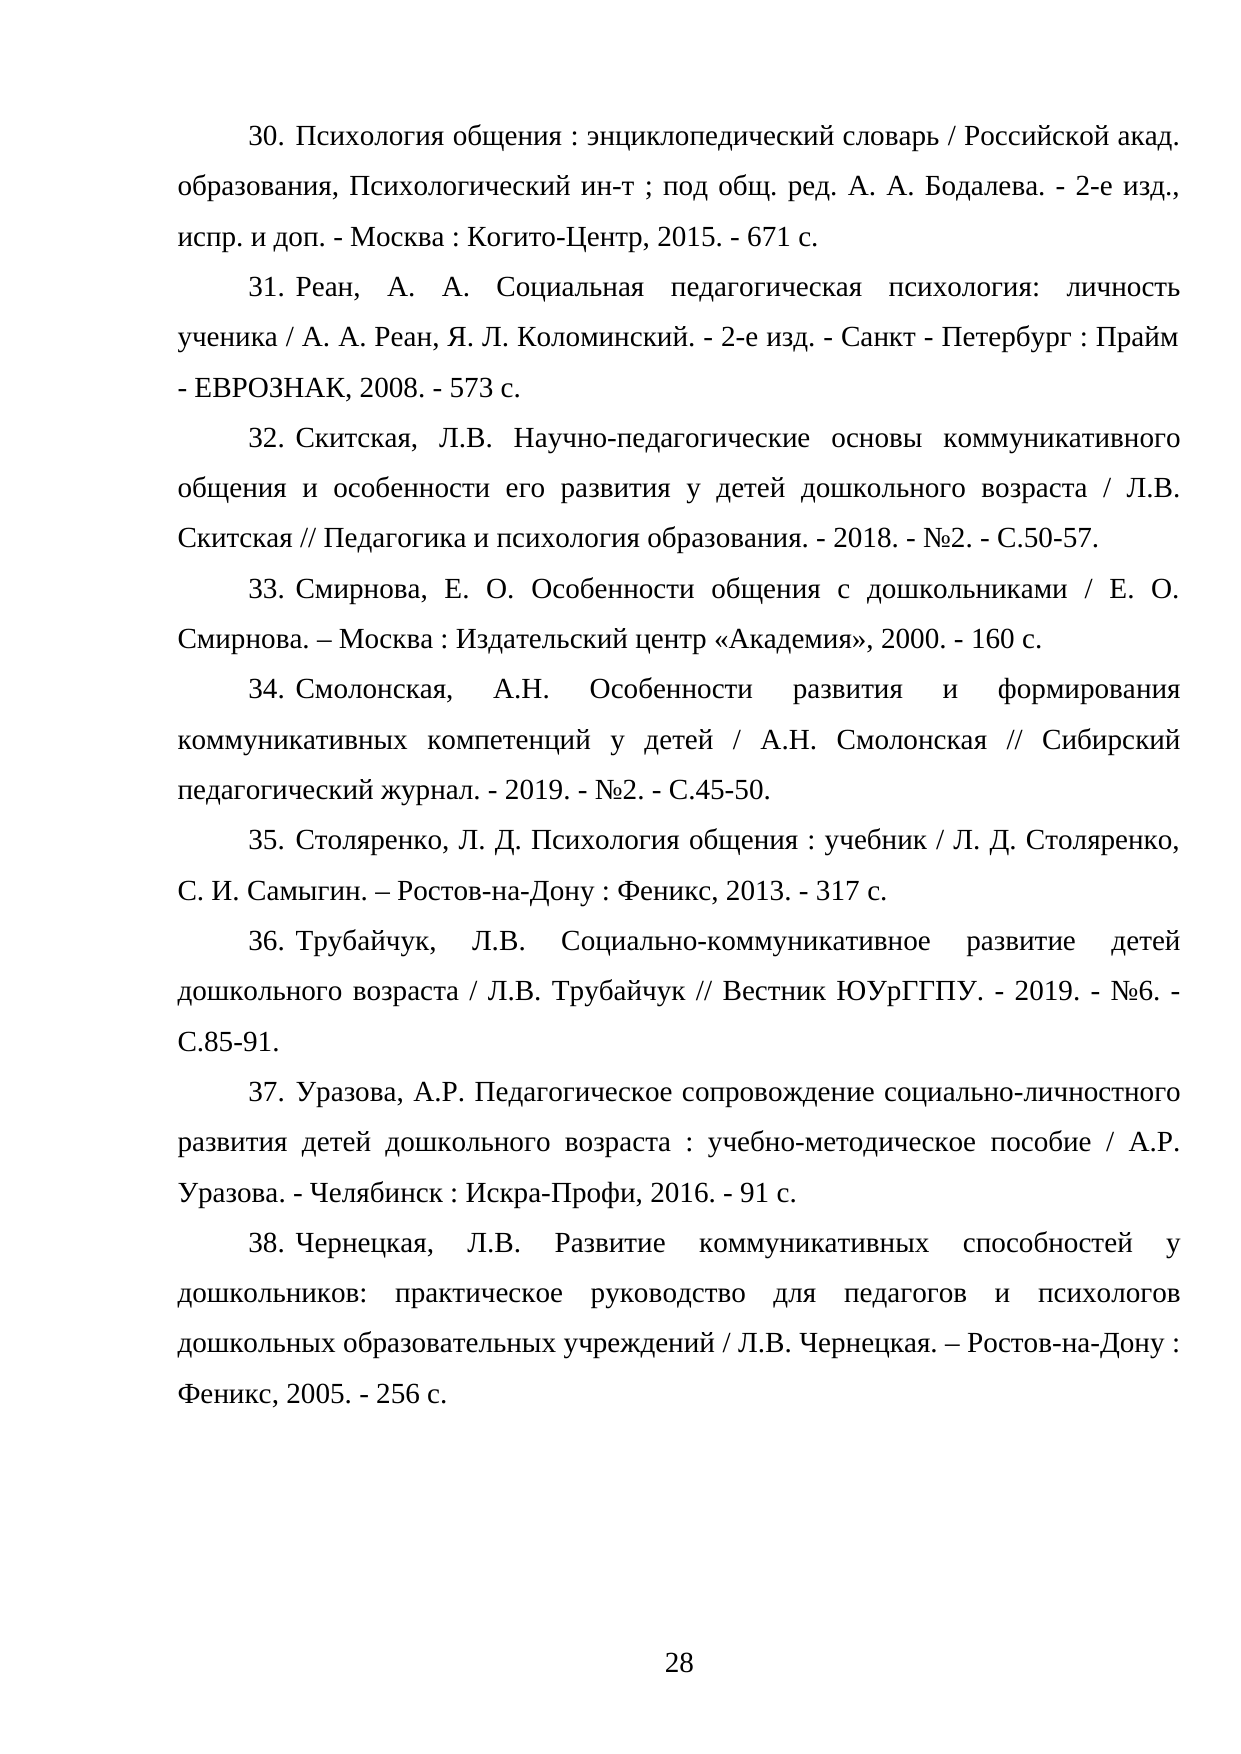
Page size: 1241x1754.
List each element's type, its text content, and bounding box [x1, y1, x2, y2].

list Уразова, А.Р. Педагогическое сопровождение социально-личностного развития детей дошкольного возраста : учебно-методическое пособие / А.Р. Уразова. - Челябинск : Искра-Профи, 2016. - 91 с. [177, 1074, 1181, 1208]
list Психология общения : энциклопедический словарь / Российской акад. образования, Психологический ин-т ; под общ. ред. А. А. Бодалева. - 2-е изд., испр. и доп. - Москва : Когито-Центр, 2015. - 671 с. [177, 118, 1181, 252]
list Смирнова, Е. О. Особенности общения с дошкольниками / Е. О. Смирнова. – Москва : Издательский центр «Академия», 2000. - 160 с. [177, 571, 1181, 655]
list Смолонская, А.Н. Особенности развития и формирования коммуникативных компетенций у детей / А.Н. Смолонская // Сибирский педагогический журнал. - 2019. - №2. - С.45-50. [177, 672, 1181, 806]
list Чернецкая, Л.В. Развитие коммуникативных способностей у дошкольников: практическое руководство для педагогов и психологов дошкольных образовательных учреждений / Л.В. Чернецкая. – Ростов-на-Дону : Феникс, 2005. - 256 с. [177, 1225, 1181, 1409]
list Столяренко, Л. Д. Психология общения : учебник / Л. Д. Столяренко, С. И. Самыгин. – Ростов-на-Дону : Феникс, 2013. - 317 c. [177, 822, 1181, 906]
list Скитская, Л.В. Научно-педагогические основы коммуникативного общения и особенности его развития у детей дошкольного возраста / Л.В. Скитская // Педагогика и психология образования. - 2018. - №2. - С.50-57. [177, 420, 1181, 554]
list Трубайчук, Л.В. Социально-коммуникативное развитие детей дошкольного возраста / Л.В. Трубайчук // Вестник ЮУрГГПУ. - 2019. - №6. -С.85-91. [177, 923, 1181, 1057]
list Реан, А. А. Социальная педагогическая психология: личность ученика / А. А. Реан, Я. Л. Коломинский. - 2-е изд. - Санкт - Петербург : Прайм - ЕВРОЗНАК, 2008. - 573 с. [177, 269, 1181, 403]
